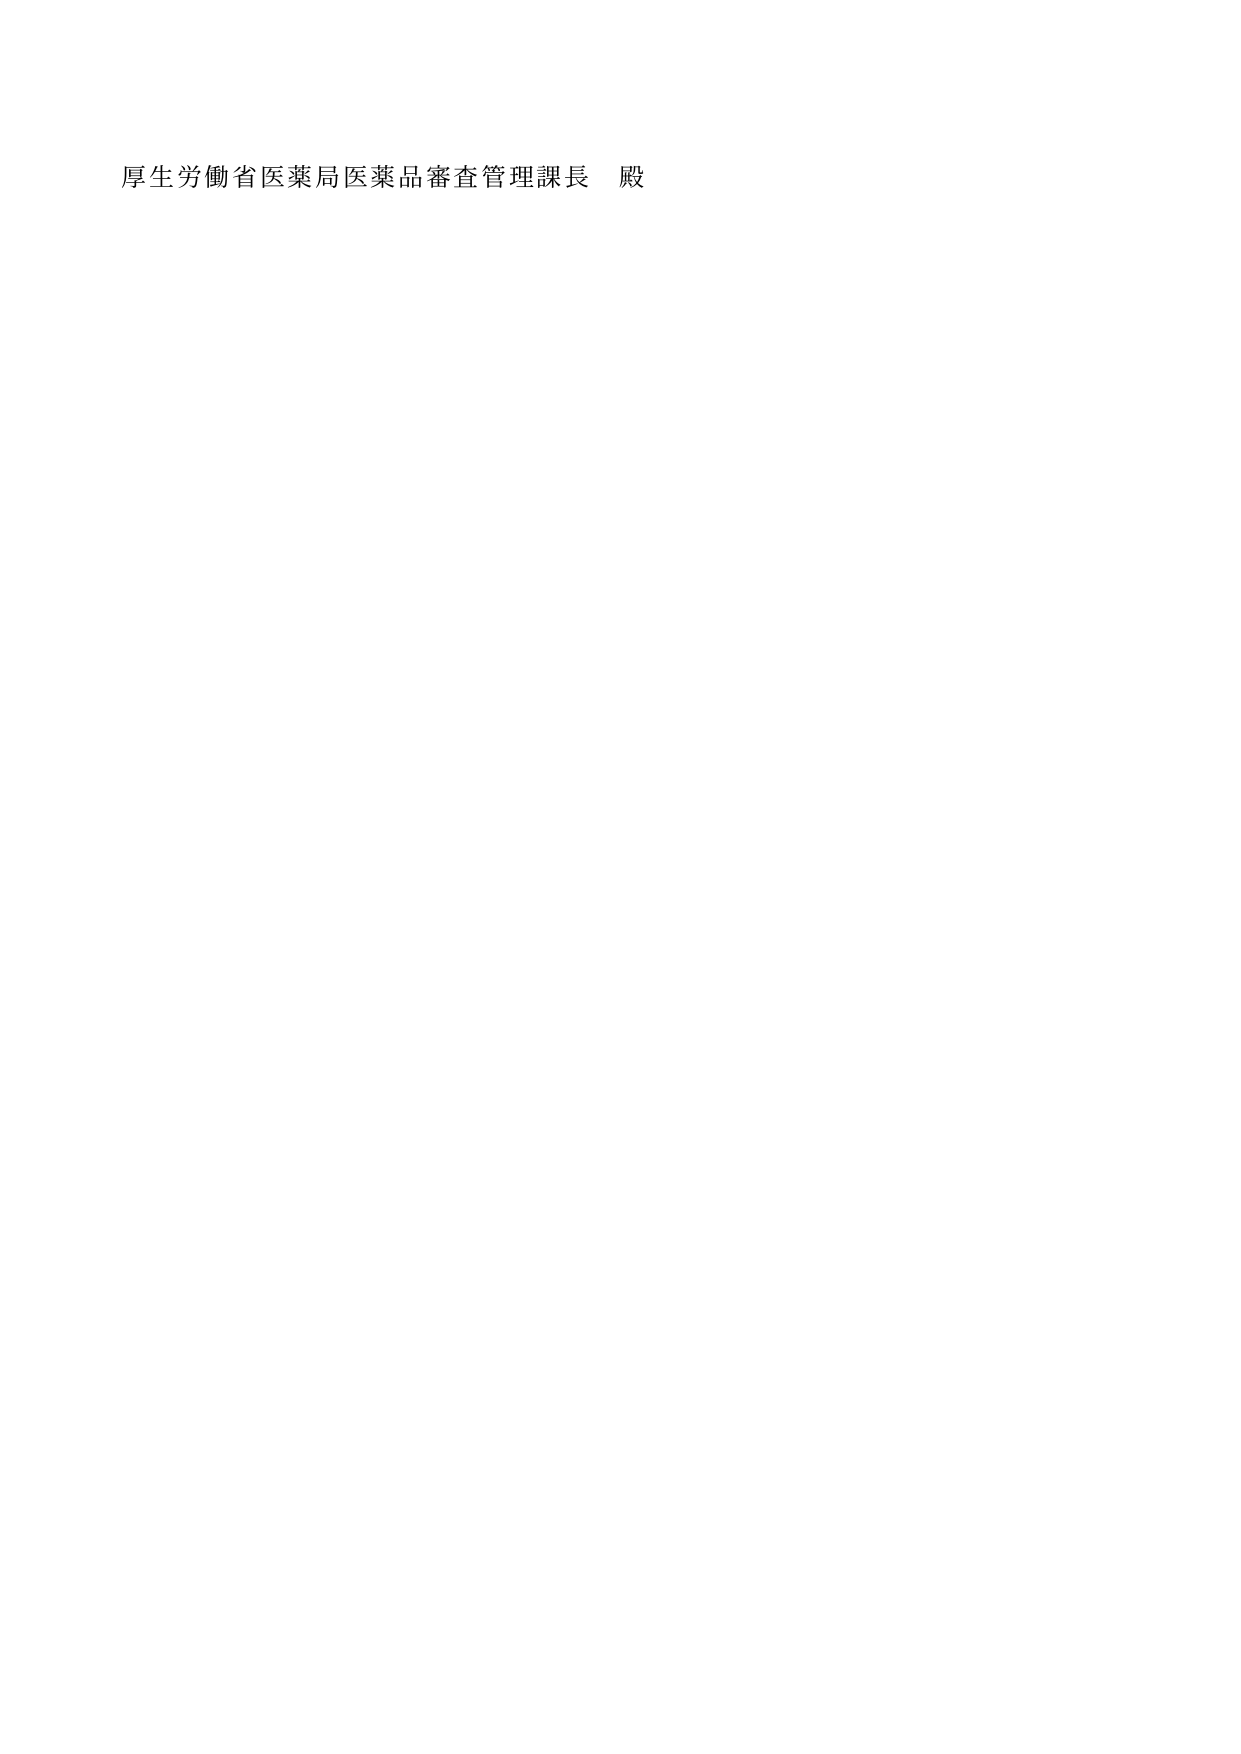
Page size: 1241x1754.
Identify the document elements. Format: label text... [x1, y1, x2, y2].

text 厚生労働省医薬局医薬品審査管理課長 殿 [121, 157, 1119, 194]
